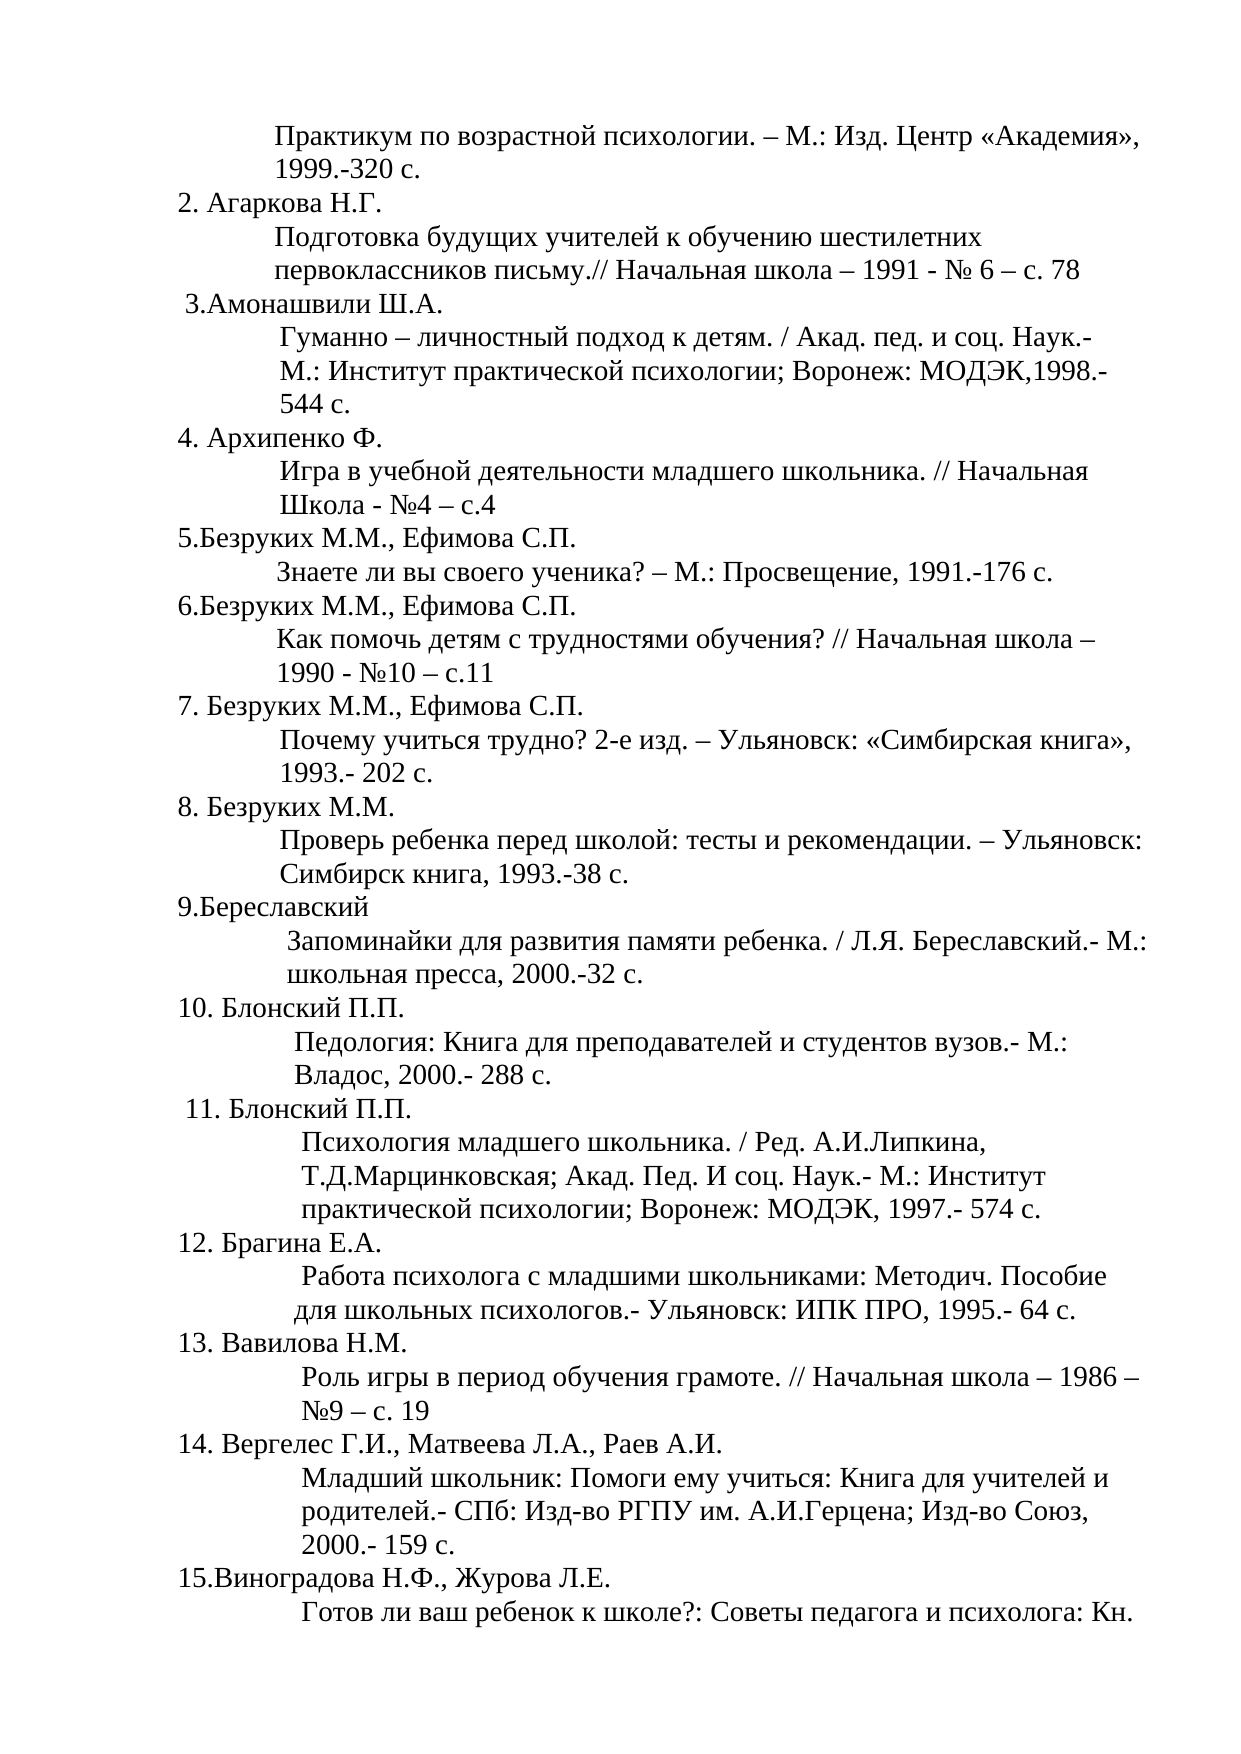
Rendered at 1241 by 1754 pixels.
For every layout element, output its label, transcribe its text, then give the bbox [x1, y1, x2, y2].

text 9.Береславский [177, 889, 1152, 923]
text Практикум по возрастной психологии. – М.: Изд. Центр «Академия», [252, 118, 1152, 152]
text Знаете ли вы своего ученика? – М.: Просвещение, 1991.-176 с. [196, 554, 1152, 588]
text 13. Вавилова Н.М. [177, 1326, 1152, 1359]
text для школьных психологов.- Ульяновск: ИПК ПРО, 1995.- 64 с. [177, 1292, 1152, 1326]
text школьная пресса, 2000.-32 с. [177, 957, 1152, 990]
text 2. Агаркова Н.Г. [177, 185, 1152, 219]
text 8. Безруких М.М. [177, 789, 1152, 822]
text 10. Блонский П.П. [177, 990, 1152, 1024]
text 5.Безруких М.М., Ефимова С.П. [177, 521, 1152, 554]
text Педология: Книга для преподавателей и студентов вузов.- М.: [177, 1024, 1152, 1057]
text Подготовка будущих учителей к обучению шестилетних [252, 219, 1152, 252]
text 15.Виноградова Н.Ф., Журова Л.Е. [177, 1560, 1152, 1594]
text М.: Институт практической психологии; Воронеж: МОДЭК,1998.- [177, 353, 1152, 386]
text Почему учиться трудно? 2-е изд. – Ульяновск: «Симбирская книга», [177, 722, 1152, 755]
text Проверь ребенка перед школой: тесты и рекомендации. – Ульяновск: [177, 822, 1152, 856]
text 11. Блонский П.П. [177, 1091, 1152, 1124]
text Симбирск книга, 1993.-38 с. [177, 856, 1152, 889]
text Психология младшего школьника. / Ред. А.И.Липкина, [177, 1124, 1152, 1158]
text Готов ли ваш ребенок к школе?: Советы педагога и психолога: Кн. [177, 1594, 1152, 1627]
text первоклассников письму.// Начальная школа – 1991 - № 6 – с. 78 [252, 252, 1152, 286]
text 1990 - №10 – с.11 [196, 655, 1152, 688]
text практической психологии; Воронеж: МОДЭК, 1997.- 574 с. [177, 1191, 1152, 1225]
text Школа - №4 – с.4 [177, 487, 1152, 521]
text №9 – с. 19 [177, 1393, 1152, 1426]
text 1999.-320 с. [252, 152, 1152, 185]
text 2000.- 159 с. [177, 1527, 1152, 1560]
text Т.Д.Марцинковская; Акад. Пед. И соц. Наук.- М.: Институт [177, 1158, 1152, 1191]
text Владос, 2000.- 288 с. [177, 1057, 1152, 1091]
text 3.Амонашвили Ш.А. [177, 286, 1152, 319]
text 4. Архипенко Ф. [177, 420, 1152, 453]
text Как помочь детям с трудностями обучения? // Начальная школа – [196, 621, 1152, 655]
text 544 с. [177, 386, 1152, 420]
text Младший школьник: Помоги ему учиться: Книга для учителей и [177, 1460, 1152, 1493]
text 6.Безруких М.М., Ефимова С.П. [177, 588, 1152, 621]
text Гуманно – личностный подход к детям. / Акад. пед. и соц. Наук.- [177, 319, 1152, 353]
text 14. Вергелес Г.И., Матвеева Л.А., Раев А.И. [177, 1426, 1152, 1460]
text Работа психолога с младшими школьниками: Методич. Пособие [177, 1258, 1152, 1292]
text Роль игры в период обучения грамоте. // Начальная школа – 1986 – [177, 1359, 1152, 1393]
text 1993.- 202 с. [177, 755, 1152, 789]
text Запоминайки для развития памяти ребенка. / Л.Я. Береславский.- М.: [177, 923, 1152, 957]
text 12. Брагина Е.А. [177, 1225, 1152, 1258]
text 7. Безруких М.М., Ефимова С.П. [177, 688, 1152, 722]
text Игра в учебной деятельности младшего школьника. // Начальная [177, 453, 1152, 487]
text родителей.- СПб: Изд-во РГПУ им. А.И.Герцена; Изд-во Союз, [177, 1493, 1152, 1527]
